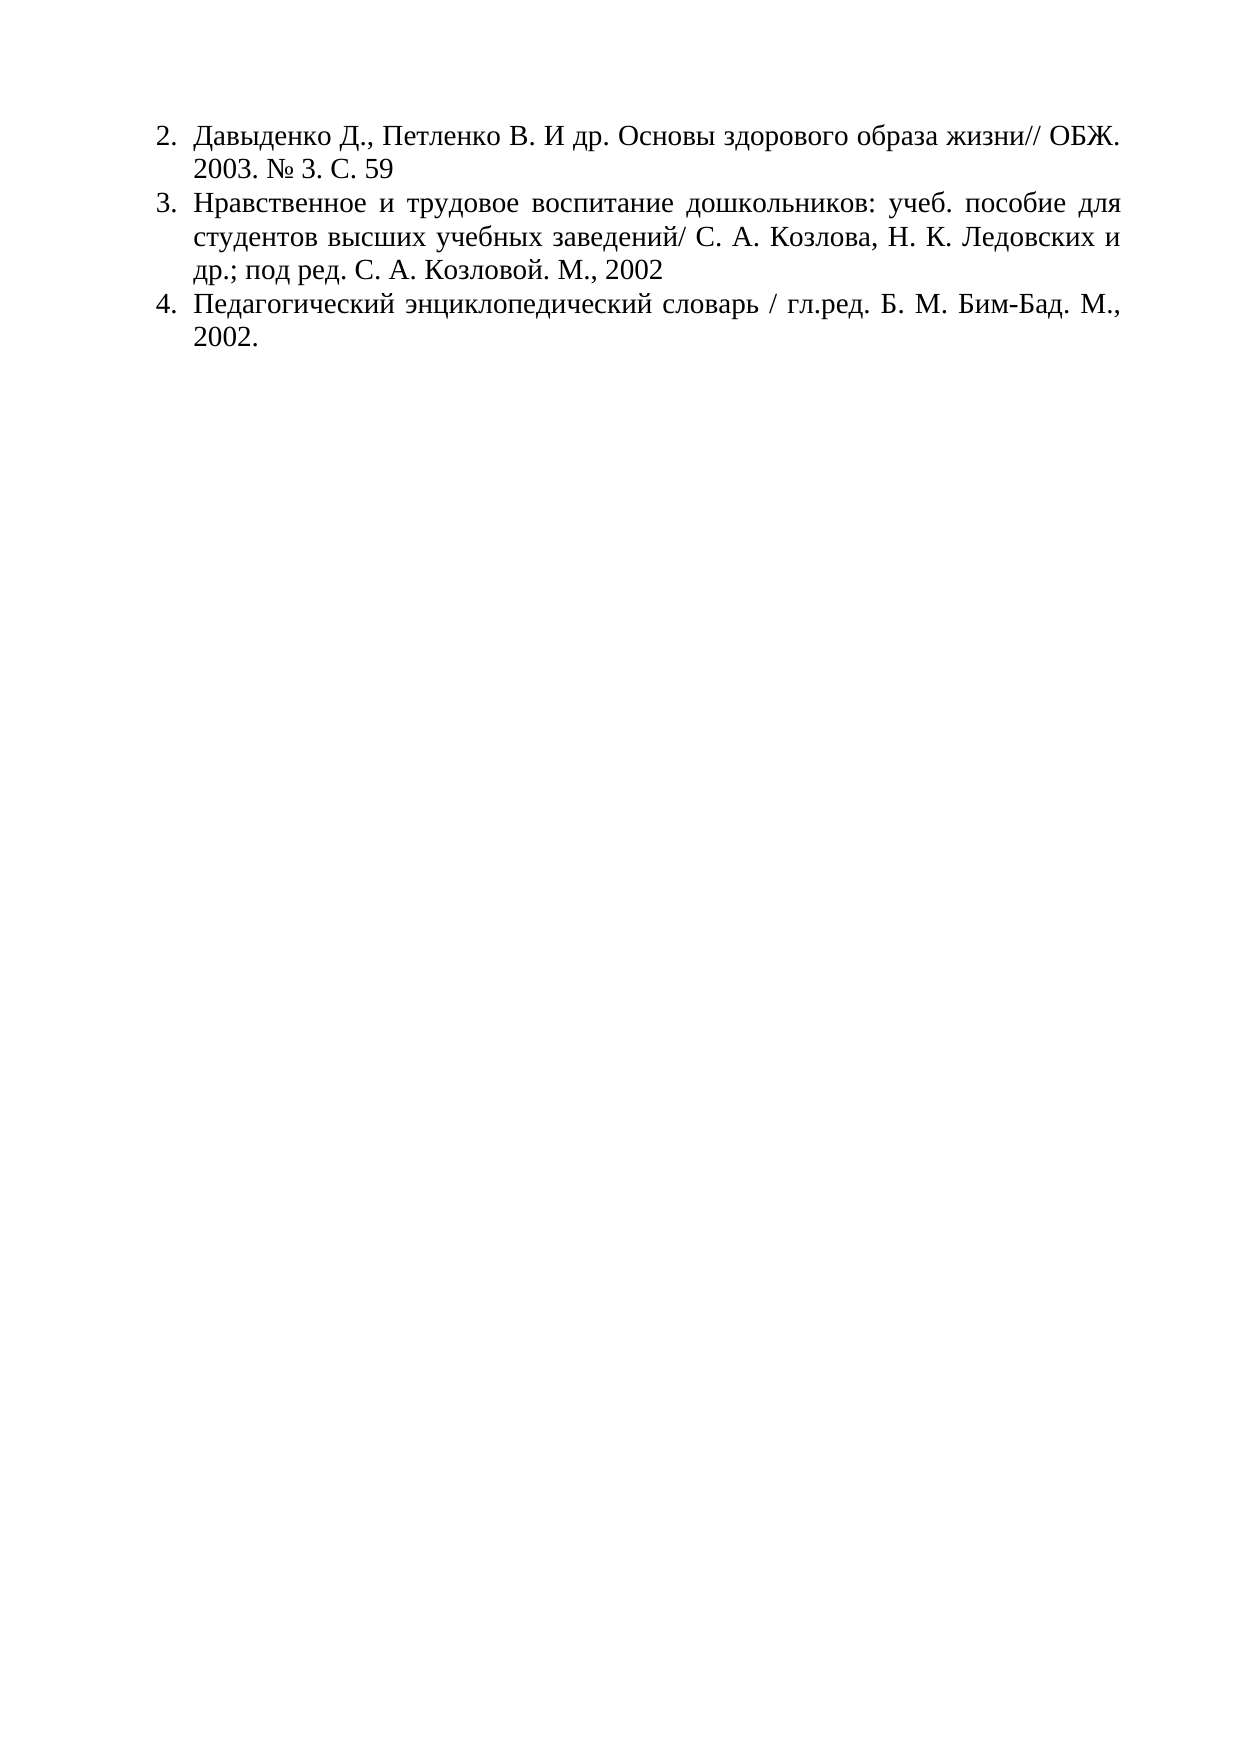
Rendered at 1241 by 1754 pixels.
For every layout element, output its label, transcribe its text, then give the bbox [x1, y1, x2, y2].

list Педагогический энциклопедический словарь / гл.ред. Б. М. Бим-Бад. М., 2002. [156, 286, 1122, 353]
list Нравственное и трудовое воспитание дошкольников: учеб. пособие для студентов высших учебных заведений/ С. А. Козлова, Н. К. Ледовских и др.; под ред. С. А. Козловой. М., 2002 [156, 185, 1122, 286]
list Давыденко Д., Петленко В. И др. Основы здорового образа жизни// ОБЖ. 2003. № 3. С. 59 [156, 118, 1122, 185]
